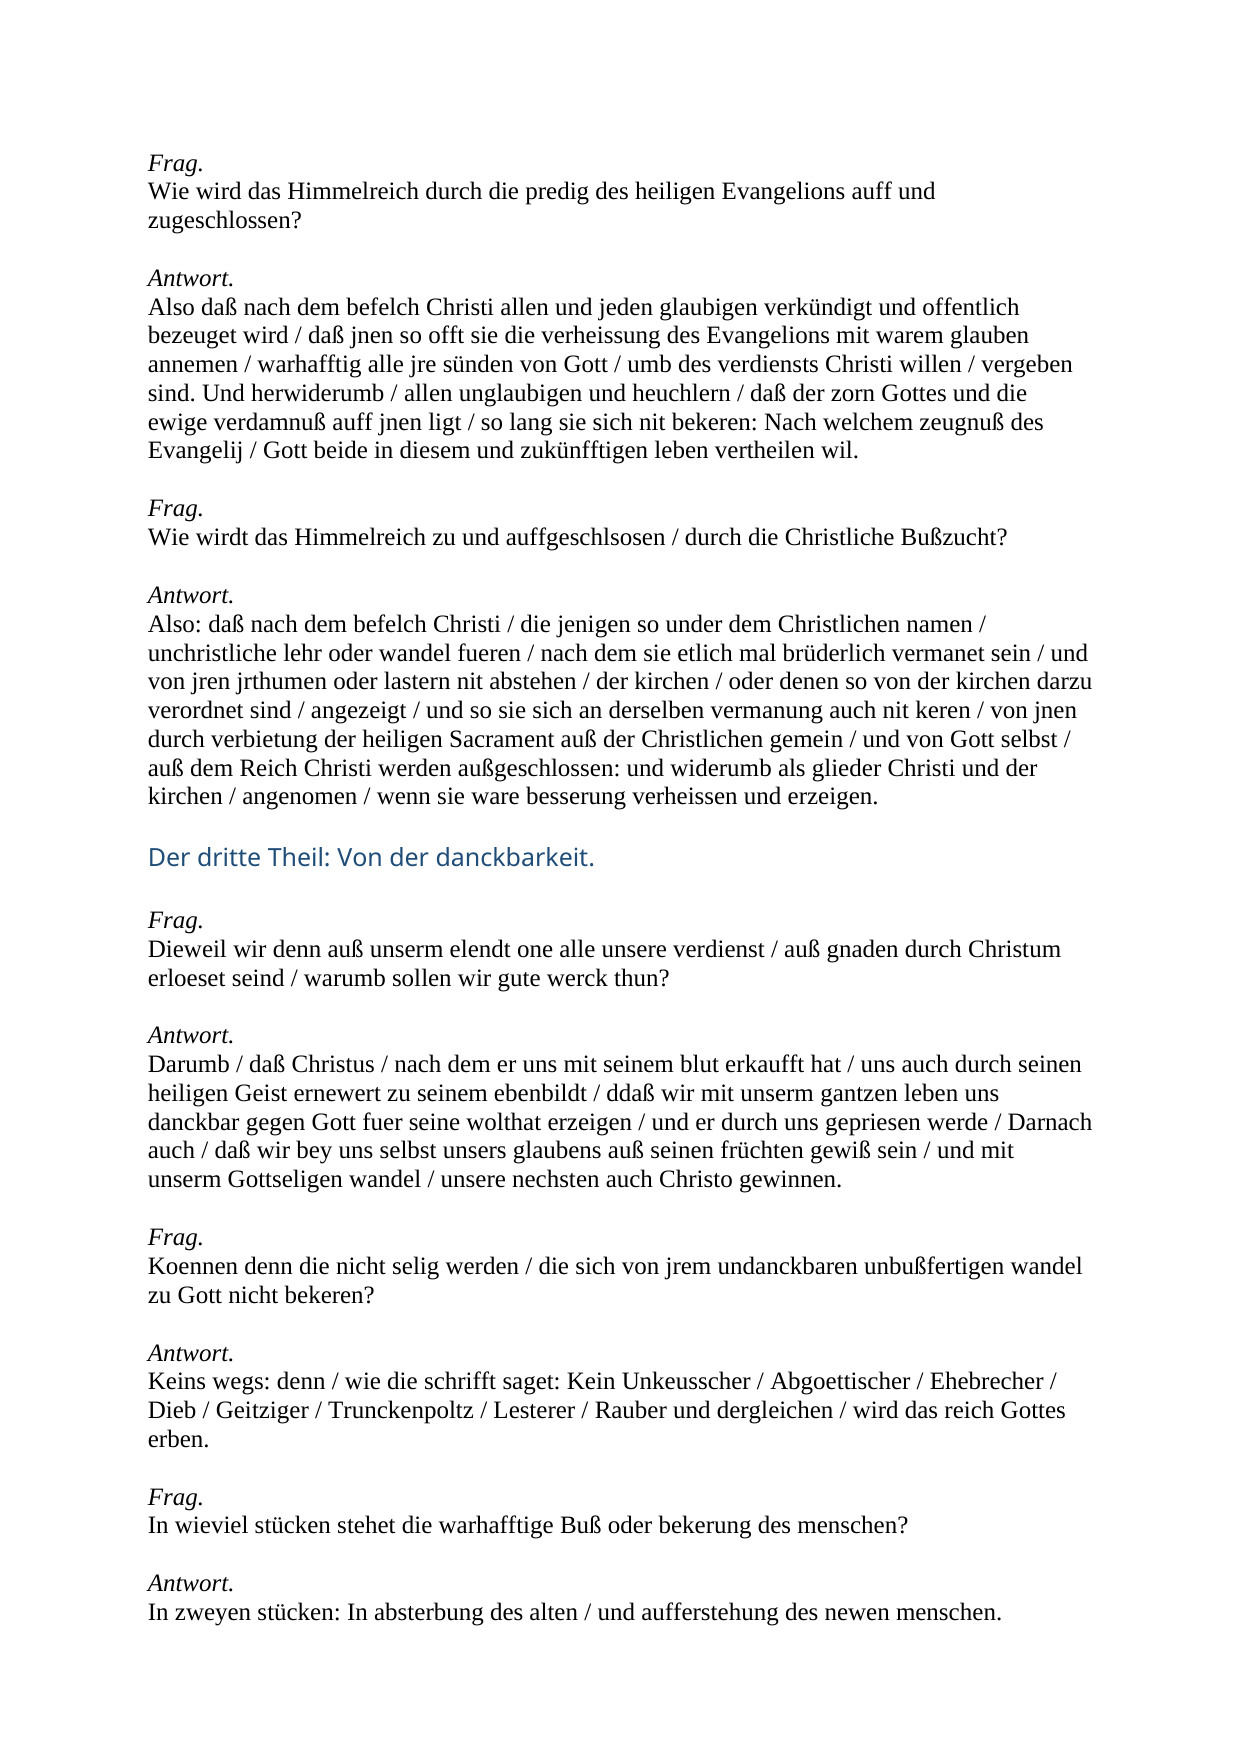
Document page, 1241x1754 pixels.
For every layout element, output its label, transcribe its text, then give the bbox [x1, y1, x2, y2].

subtitle Der dritte Theil: Von der danckbarkeit. [148, 839, 1093, 873]
text Frag. Dieweil wir denn auß unserm elendt one alle unsere verdienst / auß gnaden durch Christum erloeset seind / warumb sollen wir gute werck thun? [148, 905, 1093, 991]
text Antwort. Keins wegs: denn / wie die schrifft saget: Kein Unkeusscher / Abgoettischer / Ehebrecher / Dieb / Geitziger / Trunckenpoltz / Lesterer / Rauber und dergleichen / wird das reich Gottes erben. [148, 1338, 1093, 1453]
text Frag. Wie wirdt das Himmelreich zu und auffgeschlsosen / durch die Christliche Bußzucht? [148, 493, 1093, 551]
text Frag. In wieviel stücken stehet die warhafftige Buß oder bekerung des menschen? [148, 1482, 1093, 1539]
text Antwort. Also daß nach dem befelch Christi allen und jeden glaubigen verkündigt und offentlich bezeuget wird / daß jnen so offt sie die verheissung des Evangelions mit warem glauben annemen / warhafftig alle jre sünden von Gott / umb des verdiensts Christi willen / vergeben sind. Und herwiderumb / allen unglaubigen und heuchlern / daß der zorn Gottes und die ewige verdamnuß auff jnen ligt / so lang sie sich nit bekeren: Nach welchem zeugnuß des Evangelij / Gott beide in diesem und zukünfftigen leben vertheilen wil. [148, 263, 1093, 464]
text Frag. Koennen denn die nicht selig werden / die sich von jrem undanckbaren unbußfertigen wandel zu Gott nicht bekeren? [148, 1222, 1093, 1308]
text Antwort. Also: daß nach dem befelch Christi / die jenigen so under dem Christlichen namen / unchristliche lehr oder wandel fueren / nach dem sie etlich mal brüderlich vermanet sein / und von jren jrthumen oder lastern nit abstehen / der kirchen / oder denen so von der kirchen darzu verordnet sind / angezeigt / und so sie sich an derselben vermanung auch nit keren / von jnen durch verbietung der heiligen Sacrament auß der Christlichen gemein / und von Gott selbst / auß dem Reich Christi werden außgeschlossen: und widerumb als glieder Christi und der kirchen / angenomen / wenn sie ware besserung verheissen und erzeigen. [148, 580, 1093, 810]
text Antwort. In zweyen stücken: In absterbung des alten / und aufferstehung des newen menschen. [148, 1568, 1093, 1626]
text Antwort. Darumb / daß Christus / nach dem er uns mit seinem blut erkaufft hat / uns auch durch seinen heiligen Geist ernewert zu seinem ebenbildt / ddaß wir mit unserm gantzen leben uns danckbar gegen Gott fuer seine wolthat erzeigen / und er durch uns gepriesen werde / Darnach auch / daß wir bey uns selbst unsers glaubens auß seinen früchten gewiß sein / und mit unserm Gottseligen wandel / unsere nechsten auch Christo gewinnen. [148, 1021, 1093, 1193]
text Frag. Wie wird das Himmelreich durch die predig des heiligen Evangelions auff und zugeschlossen? [148, 148, 1093, 234]
